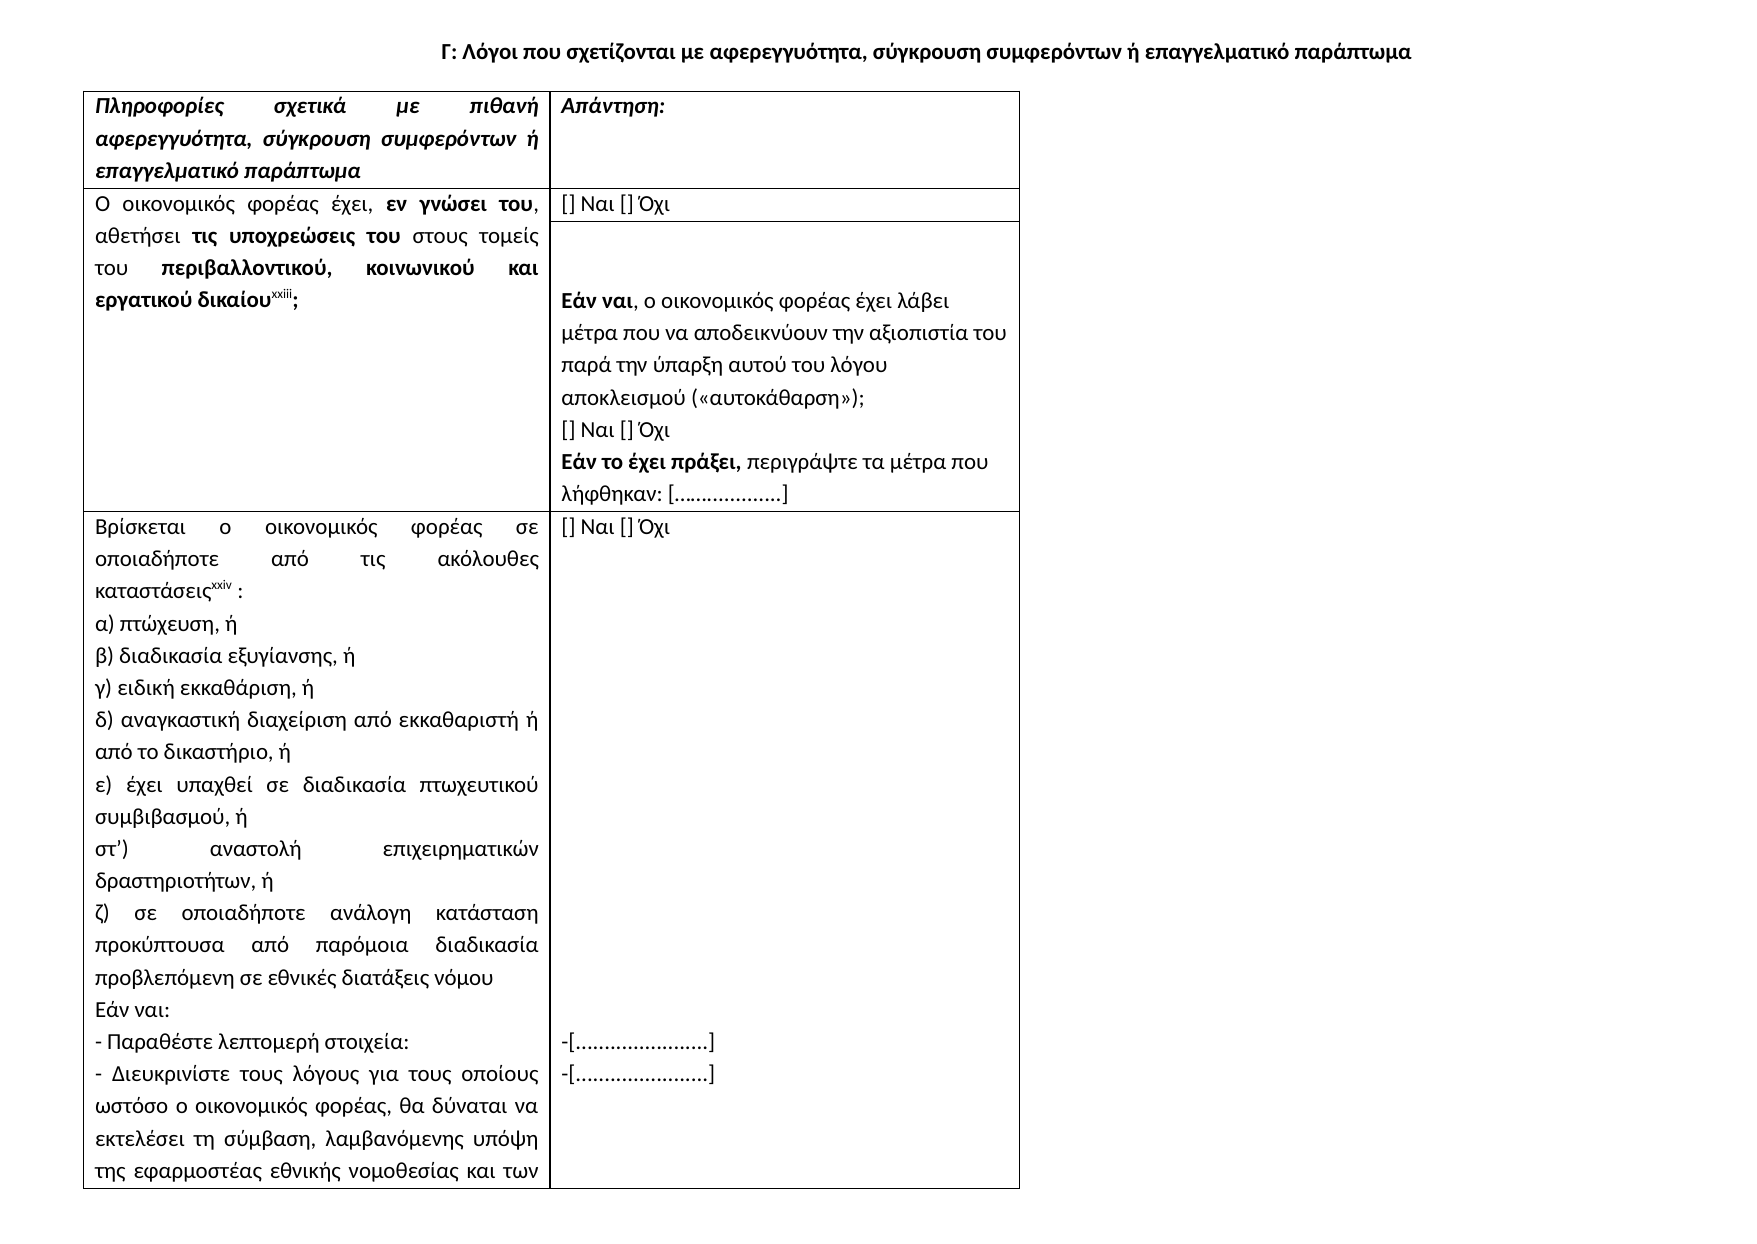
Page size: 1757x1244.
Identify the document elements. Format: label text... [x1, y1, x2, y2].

table_cell [] Ναι [] Όχι [551, 189, 1019, 221]
table_cell Ο οικονομικός φορέας έχει, εν γνώσει του, αθετήσει τις υποχρεώσεις του στους τομείς του περιβαλλοντικού, κοινωνικού και εργατικού δικαίου; [84, 189, 549, 511]
table_cell Εάν ναι, ο οικονομικός φορέας έχει λάβει μέτρα που να αποδεικνύουν την αξιοπιστία του παρά την ύπαρξη αυτού του λόγου αποκλεισμού («αυτοκάθαρση»); [] Ναι [] Όχι Εάν το έχει πράξει, περιγράψτε τα μέτρα που λήφθηκαν: […….............] [551, 222, 1019, 511]
table_header Πληροφορίες σχετικά με πιθανή αφερεγγυότητα, σύγκρουση συμφερόντων ή επαγγελματικό παράπτωμα [84, 92, 549, 188]
table_header Απάντηση: [551, 92, 1019, 188]
text Γ: Λόγοι που σχετίζονται με αφερεγγυότητα, σύγκρουση συμφερόντων ή επαγγελματικό παράπτωμα [83, 37, 1729, 66]
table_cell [551, 512, 1019, 1188]
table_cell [84, 512, 549, 1188]
